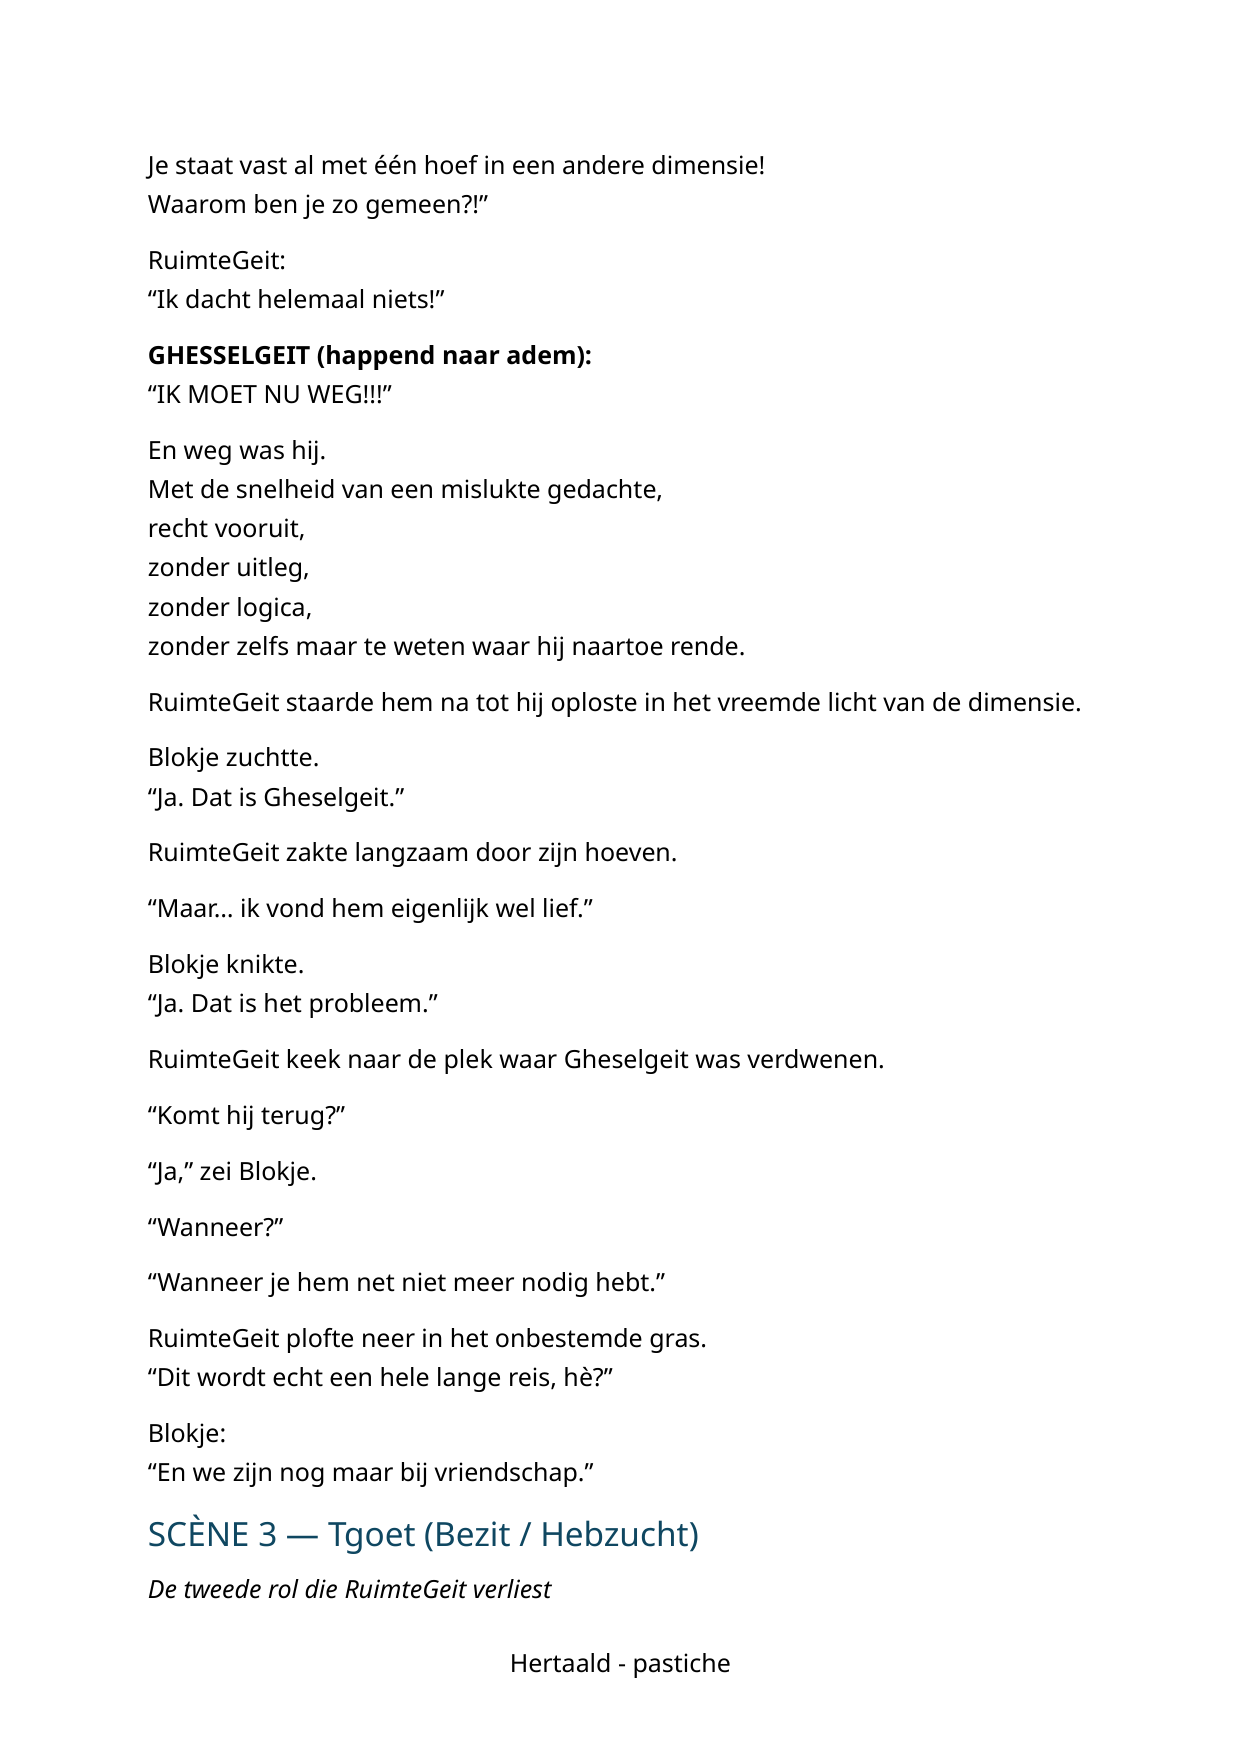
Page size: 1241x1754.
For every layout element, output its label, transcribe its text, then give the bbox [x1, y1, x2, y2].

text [148, 148, 1093, 221]
text Blokje: “En we zijn nog maar bij vriendschap.” [148, 1416, 1093, 1489]
text RuimteGeit plofte neer in het onbestemde gras. “Dit wordt echt een hele lange reis, hè?” [148, 1321, 1093, 1394]
text “Wanneer?” [148, 1209, 1093, 1243]
text “Komt hij terug?” [148, 1098, 1093, 1132]
text RuimteGeit zakte langzaam door zijn hoeven. [148, 835, 1093, 869]
text “Wanneer je hem net niet meer nodig hebt.” [148, 1265, 1093, 1299]
text RuimteGeit: “Ik dacht helemaal niets!” [148, 243, 1093, 316]
subtitle SCÈNE 3 — Tgoet (Bezit / Hebzucht) [148, 1511, 1093, 1556]
text Blokje zuchtte. “Ja. Dat is Gheselgeit.” [148, 740, 1093, 813]
text En weg was hij. Met de snelheid van een mislukte gedachte, recht vooruit, zonder uitleg, zonder logica, zonder zelfs maar te weten waar hij naartoe rende. [148, 433, 1093, 662]
text De tweede rol die RuimteGeit verliest [148, 1571, 1093, 1606]
text Blokje knikte. “Ja. Dat is het probleem.” [148, 947, 1093, 1020]
text RuimteGeit staarde hem na tot hij oploste in het vreemde licht van de dimensie. [148, 684, 1093, 718]
text “Maar… ik vond hem eigenlijk wel lief.” [148, 891, 1093, 925]
text GHESSELGEIT (happend naar adem): “IK MOET NU WEG!!!” [148, 338, 1093, 411]
text RuimteGeit keek naar de plek waar Gheselgeit was verdwenen. [148, 1042, 1093, 1076]
text “Ja,” zei Blokje. [148, 1153, 1093, 1187]
